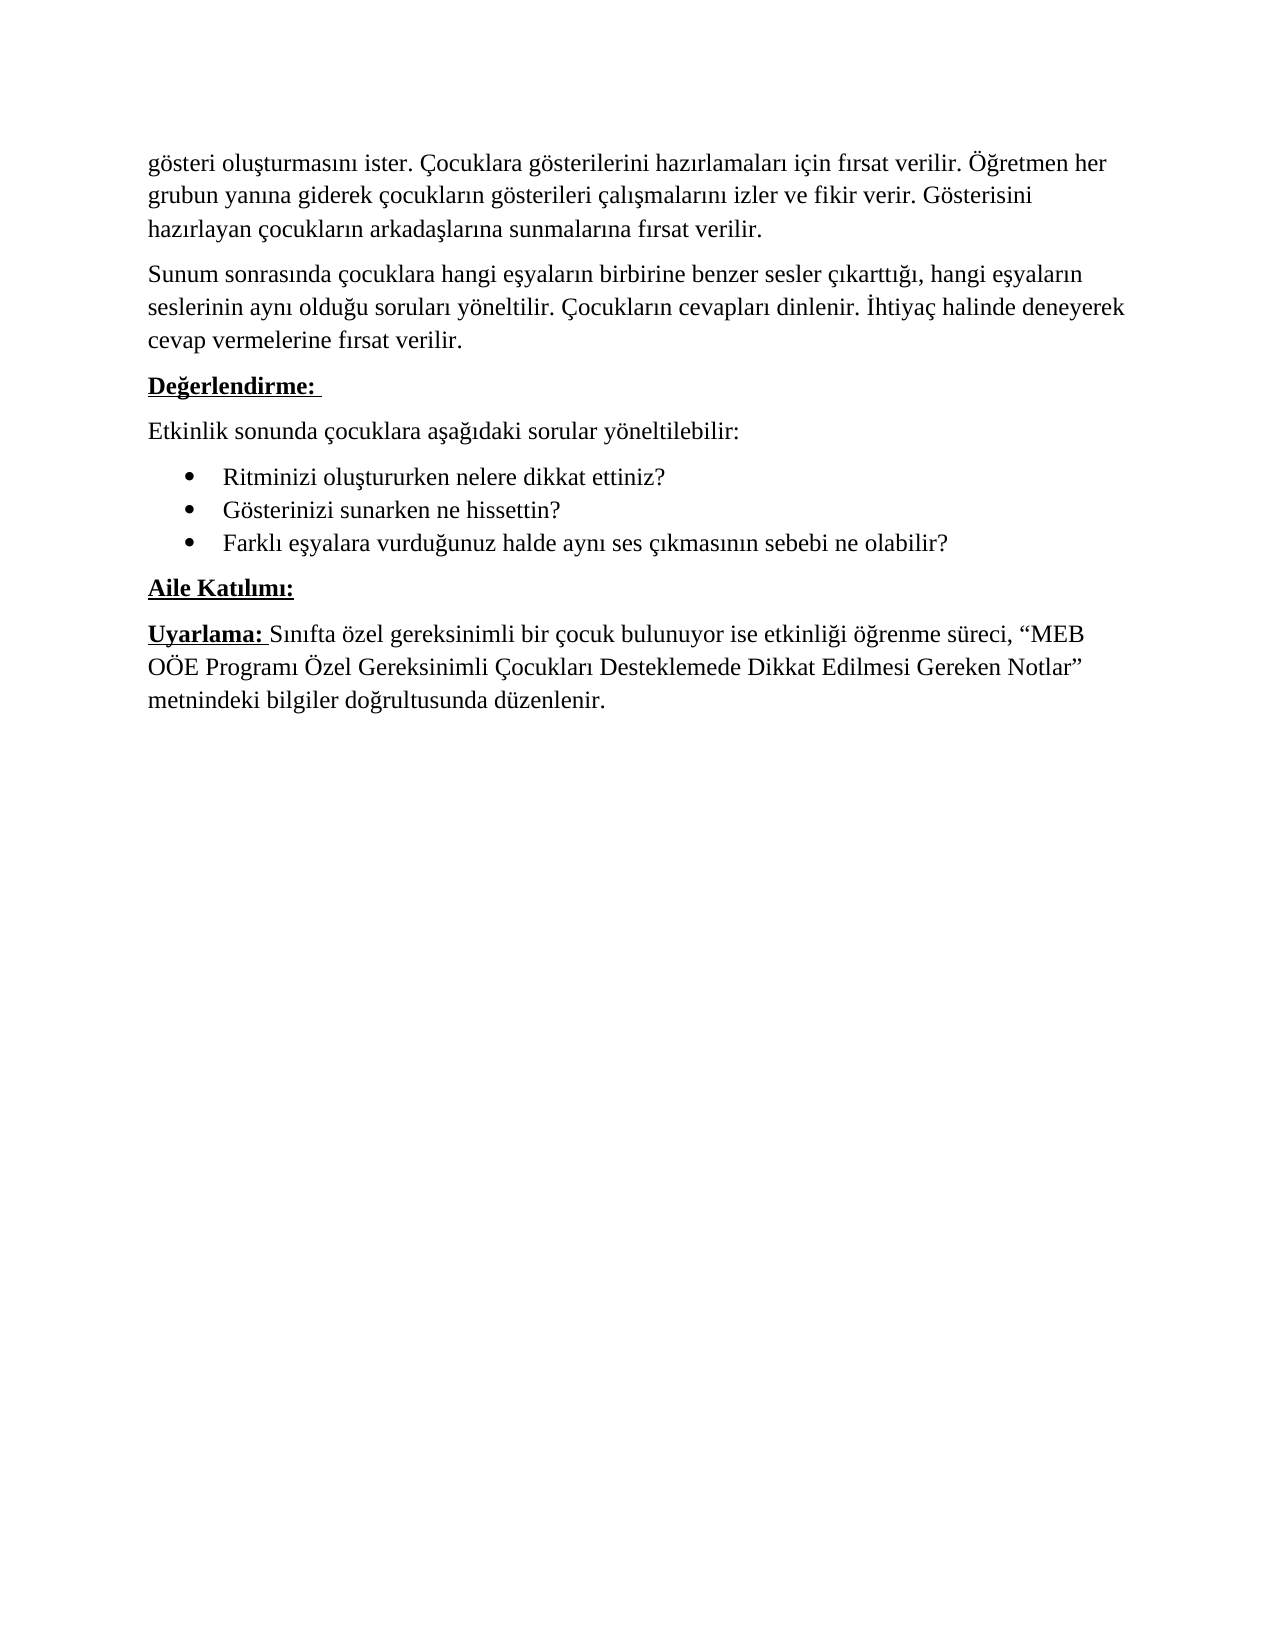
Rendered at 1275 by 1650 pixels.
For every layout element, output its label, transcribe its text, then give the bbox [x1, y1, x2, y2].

list Farklı eşyalara vurduğunuz halde aynı ses çıkmasının sebebi ne olabilir? [185, 528, 1127, 557]
text Aile Katılımı: [148, 573, 1127, 602]
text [148, 148, 1127, 242]
text Uyarlama: Sınıfta özel gereksinimli bir çocuk bulunuyor ise etkinliği öğrenme süreci, “MEB OÖE Programı Özel Gereksinimli Çocukları Desteklemede Dikkat Edilmesi Gereken Notlar” metnindeki bilgiler doğrultusunda düzenlenir. [148, 619, 1127, 714]
list Gösterinizi sunarken ne hissettin? [185, 495, 1127, 523]
text Değerlendirme: [148, 371, 1127, 399]
text Etkinlik sonunda çocuklara aşağıdaki sorular yöneltilebilir: [148, 416, 1127, 445]
text Sunum sonrasında çocuklara hangi eşyaların birbirine benzer sesler çıkarttığı, hangi eşyaların seslerinin aynı olduğu soruları yöneltilir. Çocukların cevapları dinlenir. İhtiyaç halinde deneyerek cevap vermelerine fırsat verilir. [148, 259, 1127, 354]
list Ritminizi oluştururken nelere dikkat ettiniz? [185, 462, 1127, 491]
